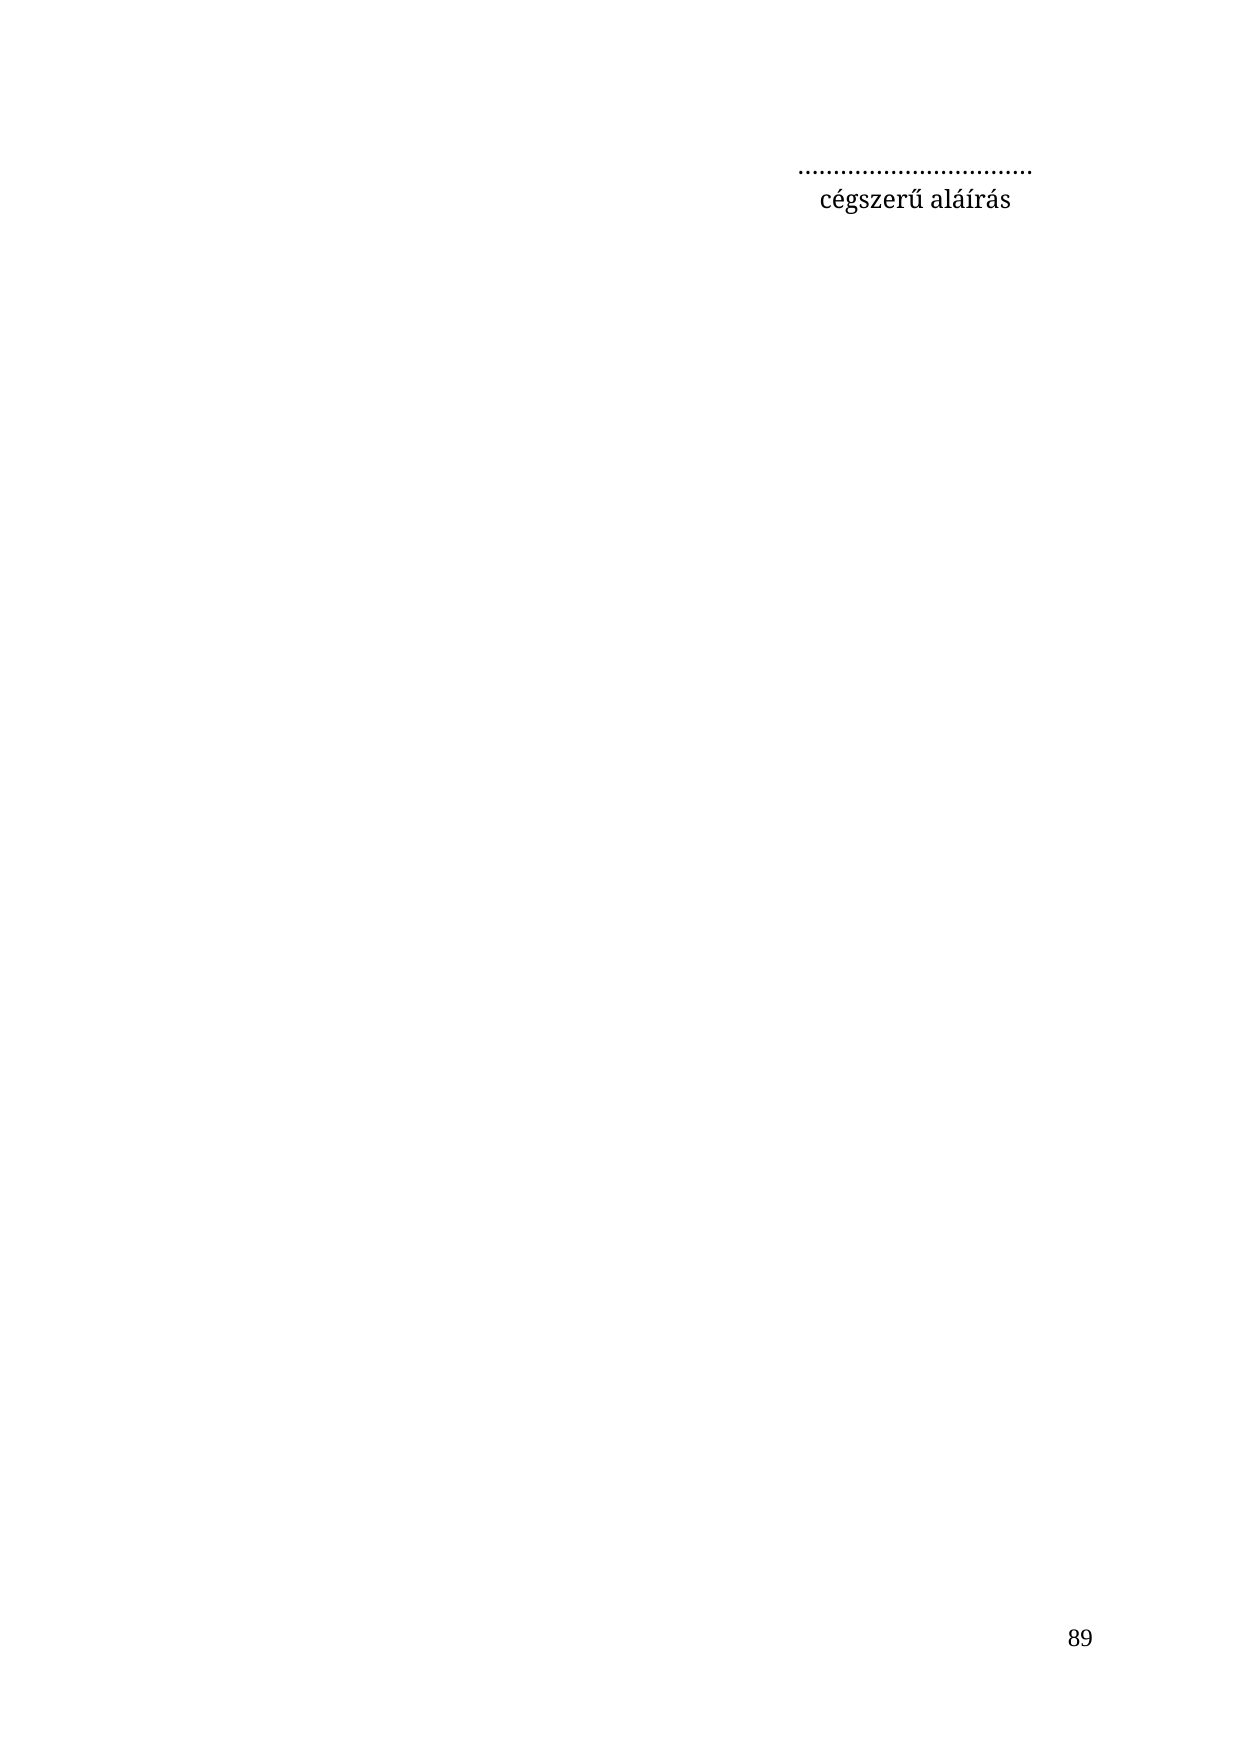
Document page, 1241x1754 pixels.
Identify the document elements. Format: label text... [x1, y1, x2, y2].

text …………………………… [738, 148, 1093, 182]
text cégszerű aláírás [738, 182, 1093, 216]
